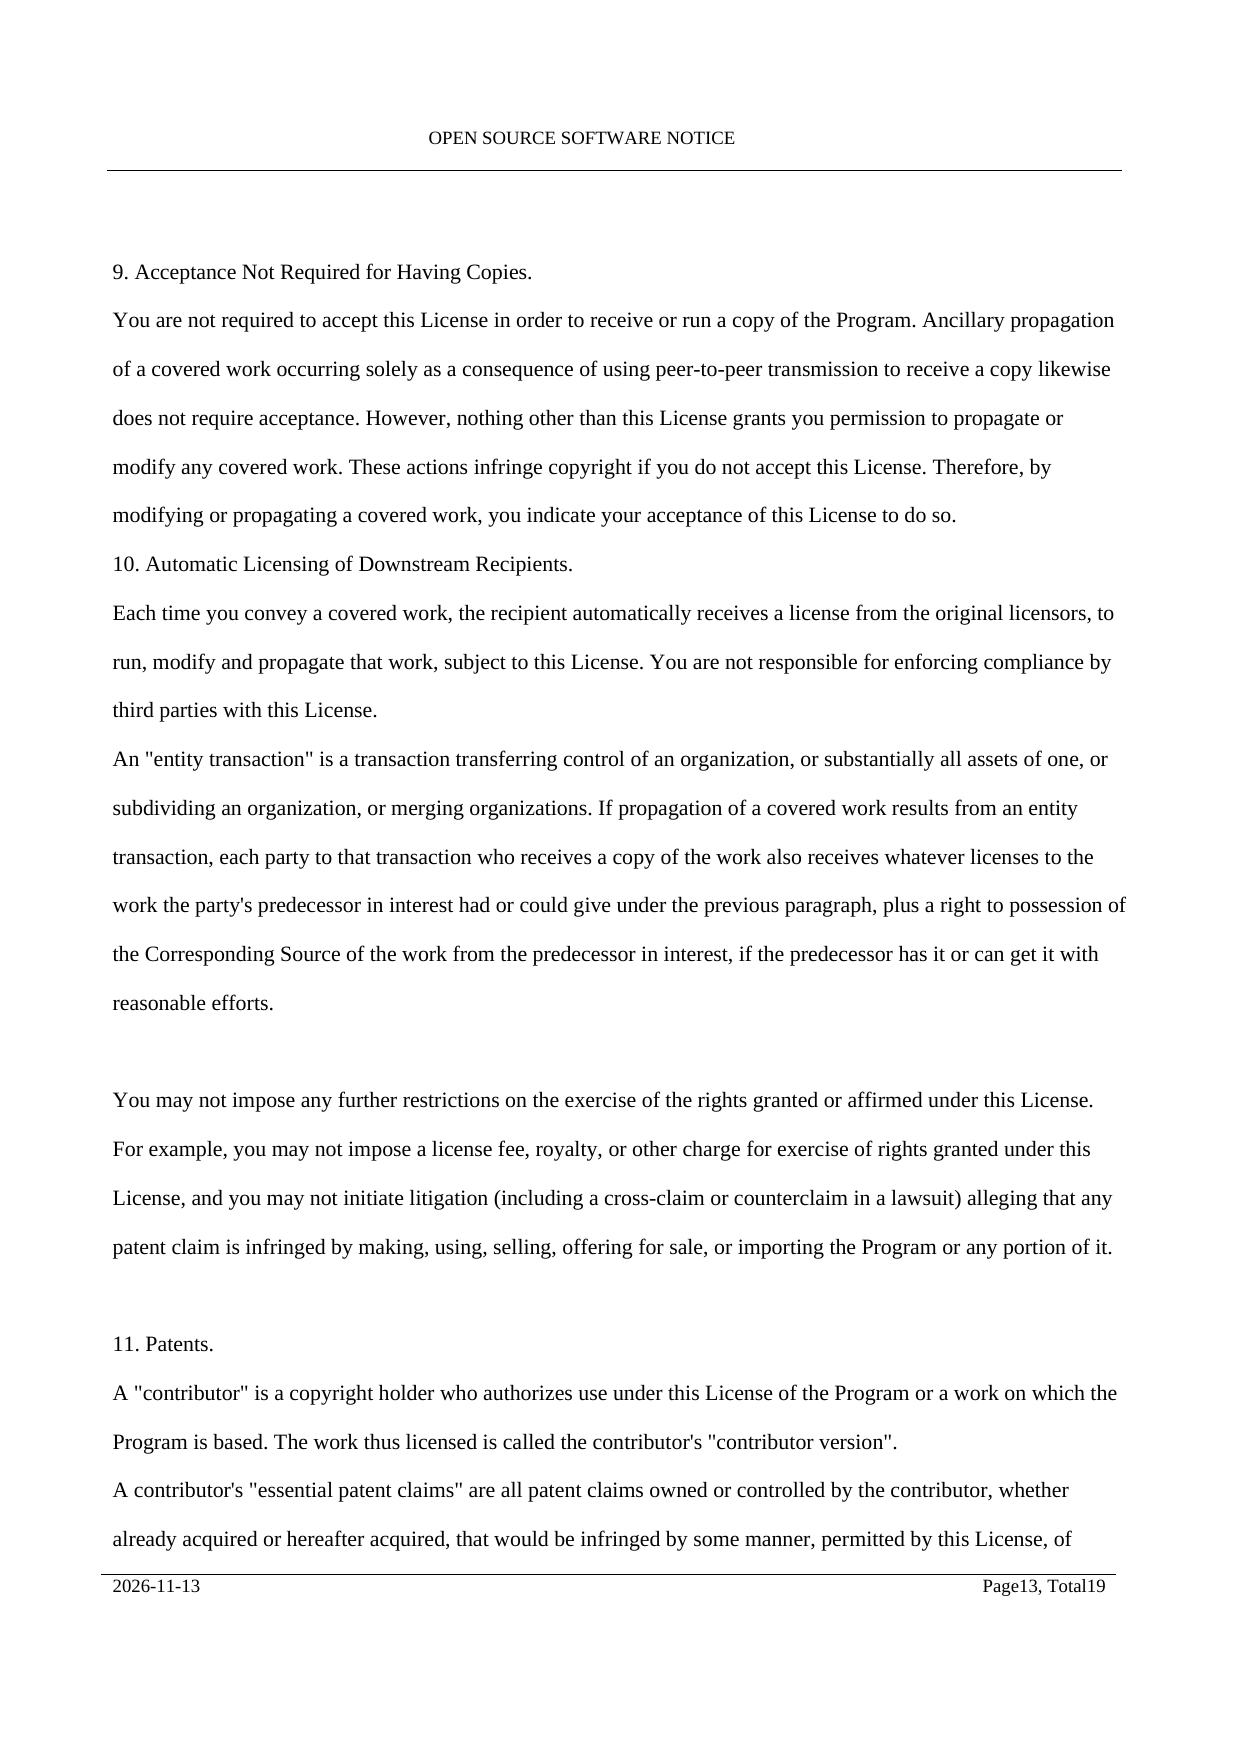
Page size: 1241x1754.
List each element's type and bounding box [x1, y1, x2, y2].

text [112, 206, 1128, 1555]
